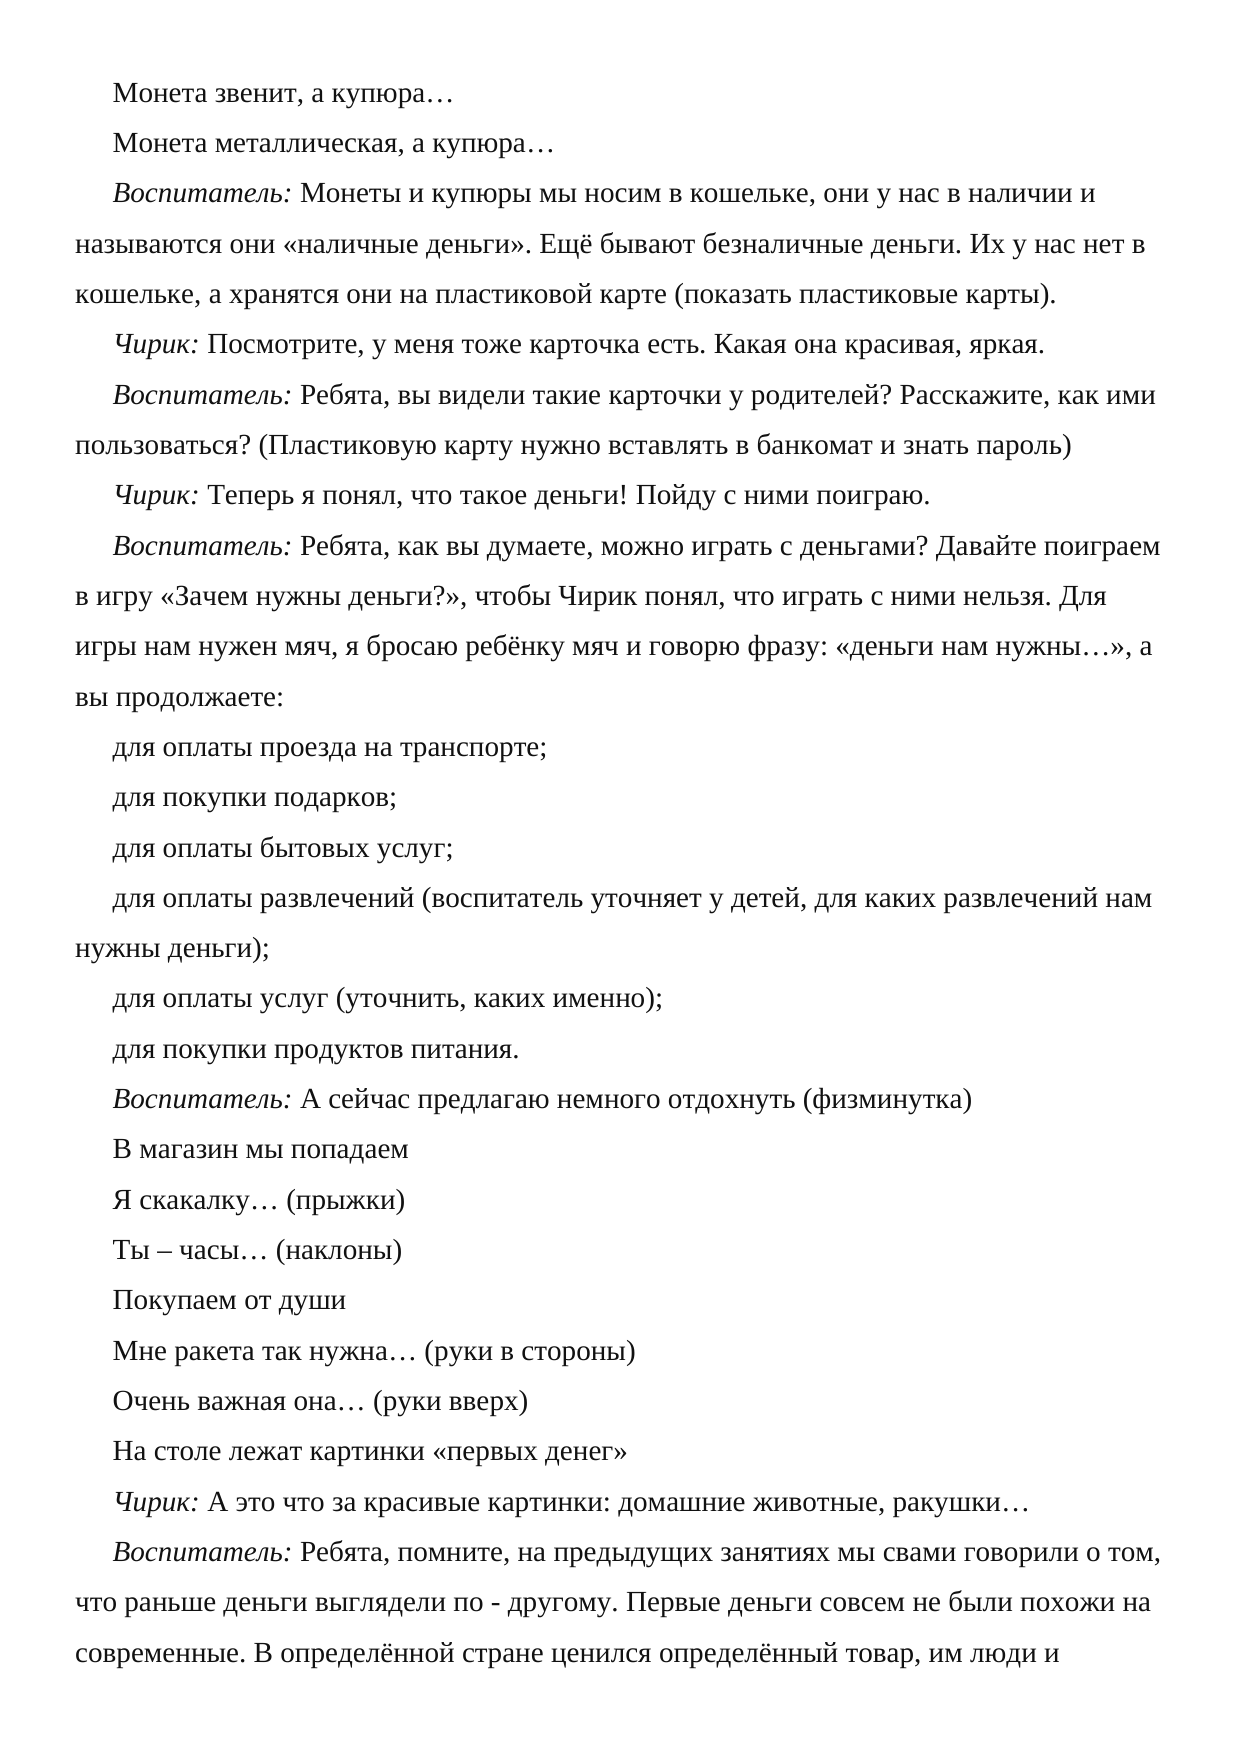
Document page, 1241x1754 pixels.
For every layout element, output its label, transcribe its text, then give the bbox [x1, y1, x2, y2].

text для оплаты услуг (уточнить, каких именно); [75, 981, 1165, 1014]
text Воспитатель: Ребята, вы видели такие карточки у родителей? Расскажите, как ими пользоваться? (Пластиковую карту нужно вставлять в банкомат и знать пароль) [75, 377, 1165, 461]
text Чирик: Посмотрите, у меня тоже карточка есть. Какая она красивая, яркая. [75, 327, 1165, 360]
text для оплаты проезда на транспорте; [75, 729, 1165, 763]
text Я скакалку… (прыжки) [75, 1182, 1165, 1215]
text Монета звенит, а купюра… [75, 75, 1165, 108]
text Ты – часы… (наклоны) [75, 1232, 1165, 1266]
text Покупаем от души [75, 1282, 1165, 1316]
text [75, 1534, 1165, 1668]
text В магазин мы попадаем [75, 1132, 1165, 1165]
text Воспитатель: А сейчас предлагаю немного отдохнуть (физминутка) [75, 1081, 1165, 1115]
text Воспитатель: Ребята, как вы думаете, можно играть с деньгами? Давайте поиграем в игру «Зачем нужны деньги?», чтобы Чирик понял, что играть с ними нельзя. Для игры нам нужен мяч, я бросаю ребёнку мяч и говорю фразу: «деньги нам нужны…», а вы продолжаете: [75, 528, 1165, 712]
text Чирик: Теперь я понял, что такое деньги! Пойду с ними поиграю. [75, 477, 1165, 511]
text для оплаты развлечений (воспитатель уточняет у детей, для каких развлечений нам нужны деньги); [75, 880, 1165, 964]
text На столе лежат картинки «первых денег» [75, 1433, 1165, 1467]
text Мне ракета так нужна… (руки в стороны) [75, 1333, 1165, 1366]
text Очень важная она… (руки вверх) [75, 1383, 1165, 1417]
text Монета металлическая, а купюра… [75, 125, 1165, 159]
text Чирик: А это что за красивые картинки: домашние животные, ракушки… [75, 1484, 1165, 1517]
text для покупки подарков; [75, 779, 1165, 813]
text для покупки продуктов питания. [75, 1031, 1165, 1064]
text для оплаты бытовых услуг; [75, 830, 1165, 863]
text Воспитатель: Монеты и купюры мы носим в кошельке, они у нас в наличии и называются они «наличные деньги». Ещё бывают безналичные деньги. Их у нас нет в кошельке, а хранятся они на пластиковой карте (показать пластиковые карты). [75, 176, 1165, 310]
